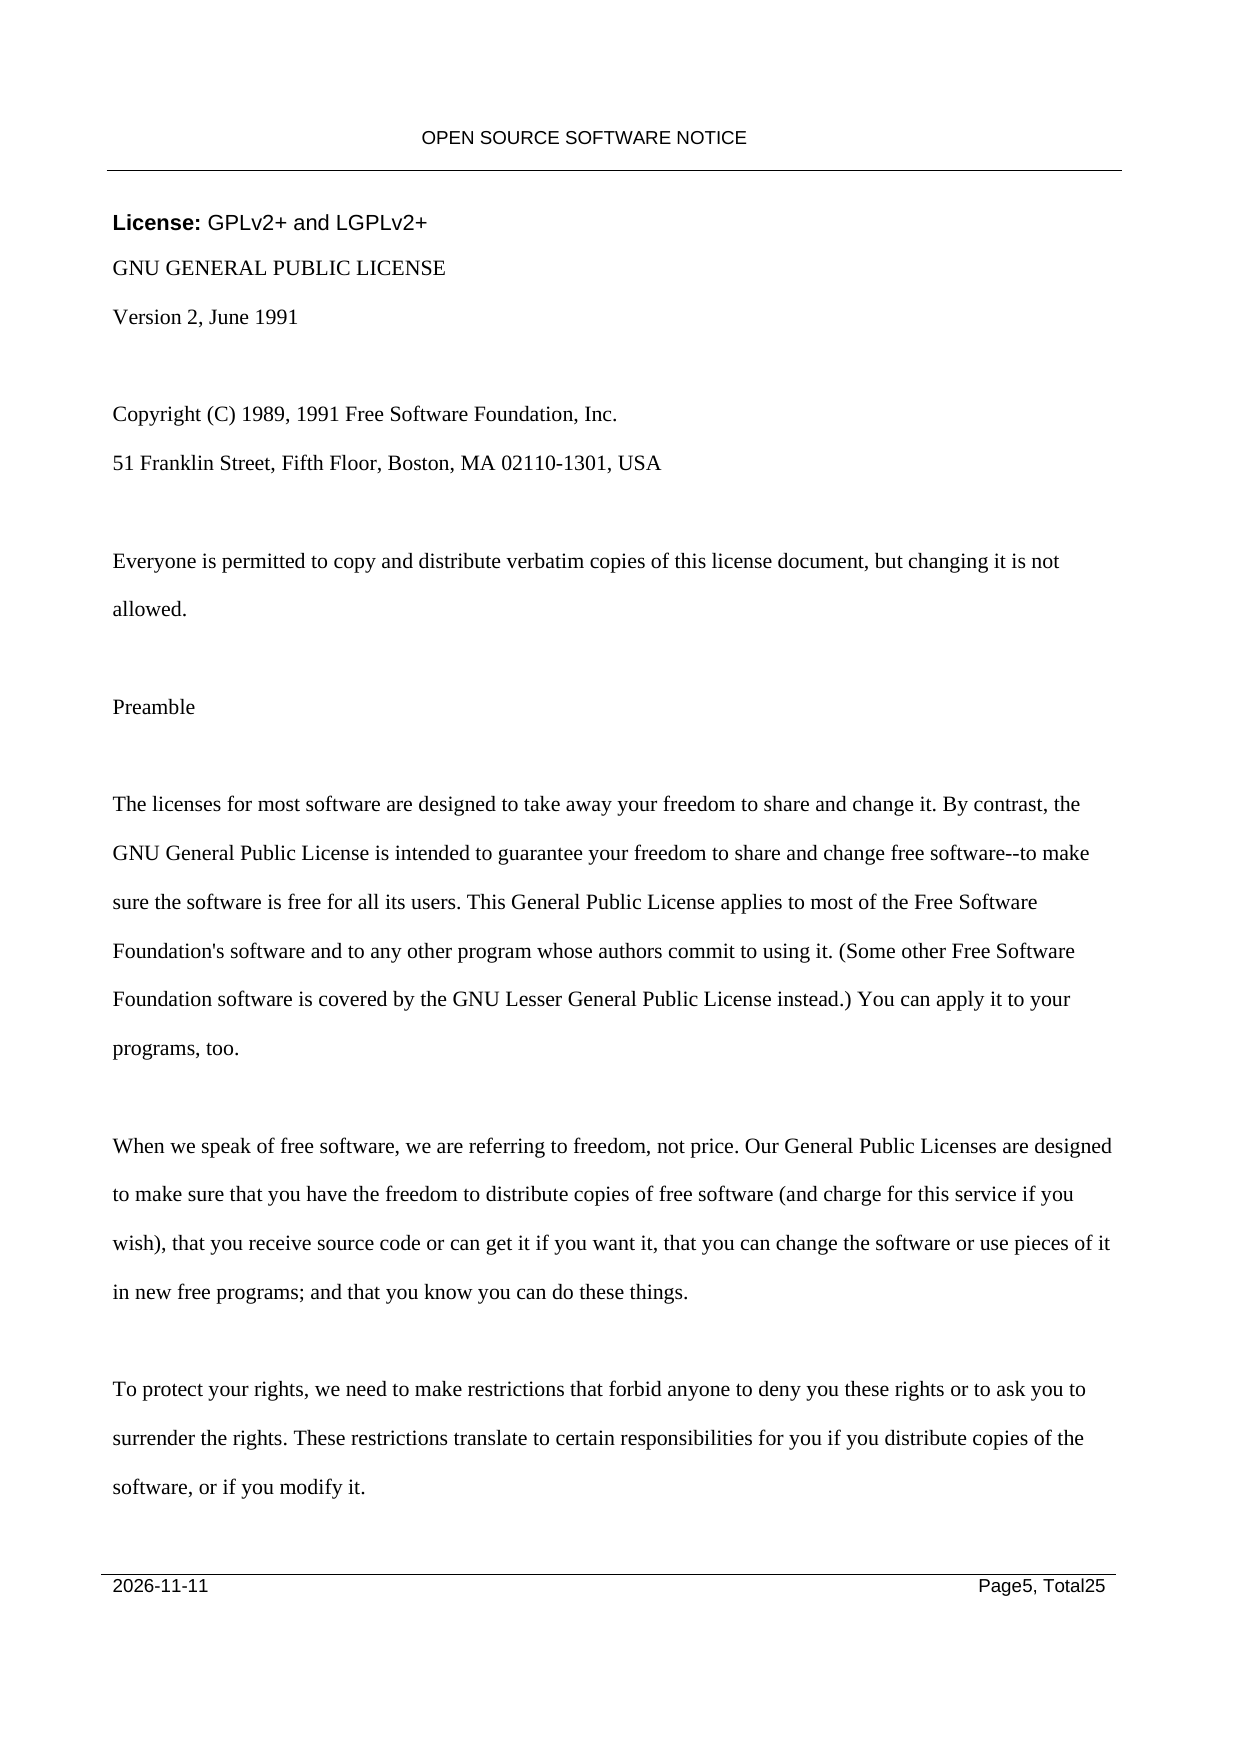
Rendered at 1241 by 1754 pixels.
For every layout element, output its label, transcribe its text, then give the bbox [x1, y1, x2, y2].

text License: GPLv2+ and LGPLv2+ [112, 206, 1128, 239]
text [112, 251, 1128, 1503]
